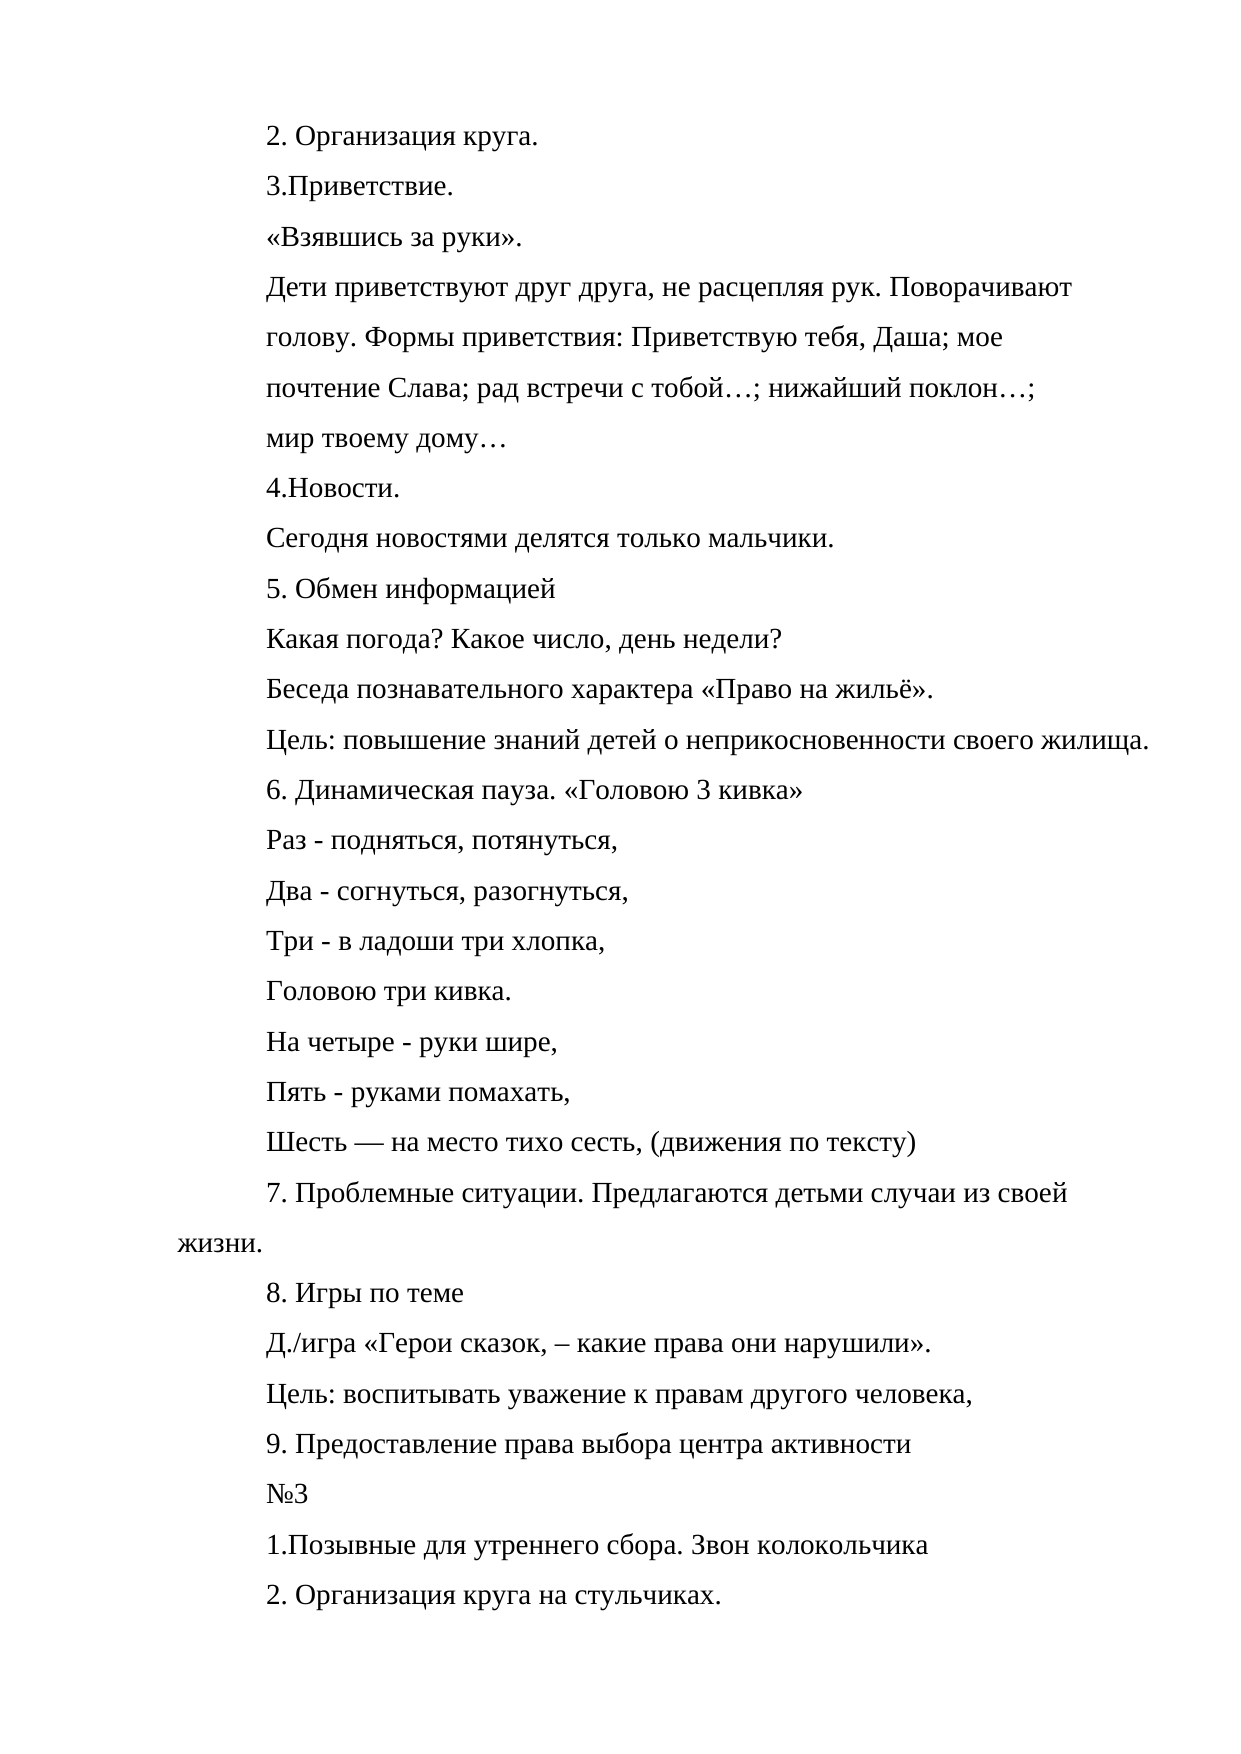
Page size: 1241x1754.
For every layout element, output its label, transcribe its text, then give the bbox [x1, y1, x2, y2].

text Шесть — на место тихо сесть, (движения по тексту) [177, 1124, 1152, 1158]
text 1.Позывные для утреннего сбора. Звон колокольчика [177, 1527, 1152, 1560]
text 2. Организация круга на стульчиках. [177, 1577, 1152, 1611]
text 8. Игры по теме [177, 1275, 1152, 1309]
text Цель: повышение знаний детей о неприкосновенности своего жилища. [177, 722, 1152, 755]
text Два - согнуться, разогнуться, [177, 873, 1152, 906]
text «Взявшись за руки». [177, 219, 1152, 252]
text Сегодня новостями делятся только мальчики. [177, 521, 1152, 554]
text На четыре - руки шире, [177, 1024, 1152, 1057]
text 5. Обмен информацией [177, 571, 1152, 604]
text Дети приветствуют друг друга, не расцепляя рук. Поворачивают [177, 269, 1152, 303]
text 7. Проблемные ситуации. Предлагаются детьми случаи из своей жизни. [177, 1175, 1152, 1258]
text 6. Динамическая пауза. «Головою 3 кивка» [177, 772, 1152, 806]
text Беседа познавательного характера «Право на жильё». [177, 672, 1152, 705]
text Цель: воспитывать уважение к правам другого человека, [177, 1376, 1152, 1409]
text мир твоему дому… [177, 420, 1152, 453]
text голову. Формы приветствия: Приветствую тебя, Даша; мое [177, 319, 1152, 353]
text 2. Организация круга. [177, 118, 1152, 152]
text 9. Предоставление права выбора центра активности [177, 1426, 1152, 1460]
text Головою три кивка. [177, 973, 1152, 1007]
text Раз - подняться, потянуться, [177, 822, 1152, 856]
text Какая погода? Какое число, день недели? [177, 621, 1152, 655]
text Три - в ладоши три хлопка, [177, 923, 1152, 957]
text 3.Приветствие. [177, 168, 1152, 202]
text 4.Новости. [177, 470, 1152, 504]
text Пять - руками помахать, [177, 1074, 1152, 1108]
text №3 [177, 1477, 1152, 1510]
text почтение Слава; рад встречи с тобой…; нижайший поклон…; [177, 370, 1152, 403]
text Д./игра «Герои сказок, – какие права они нарушили». [177, 1326, 1152, 1359]
